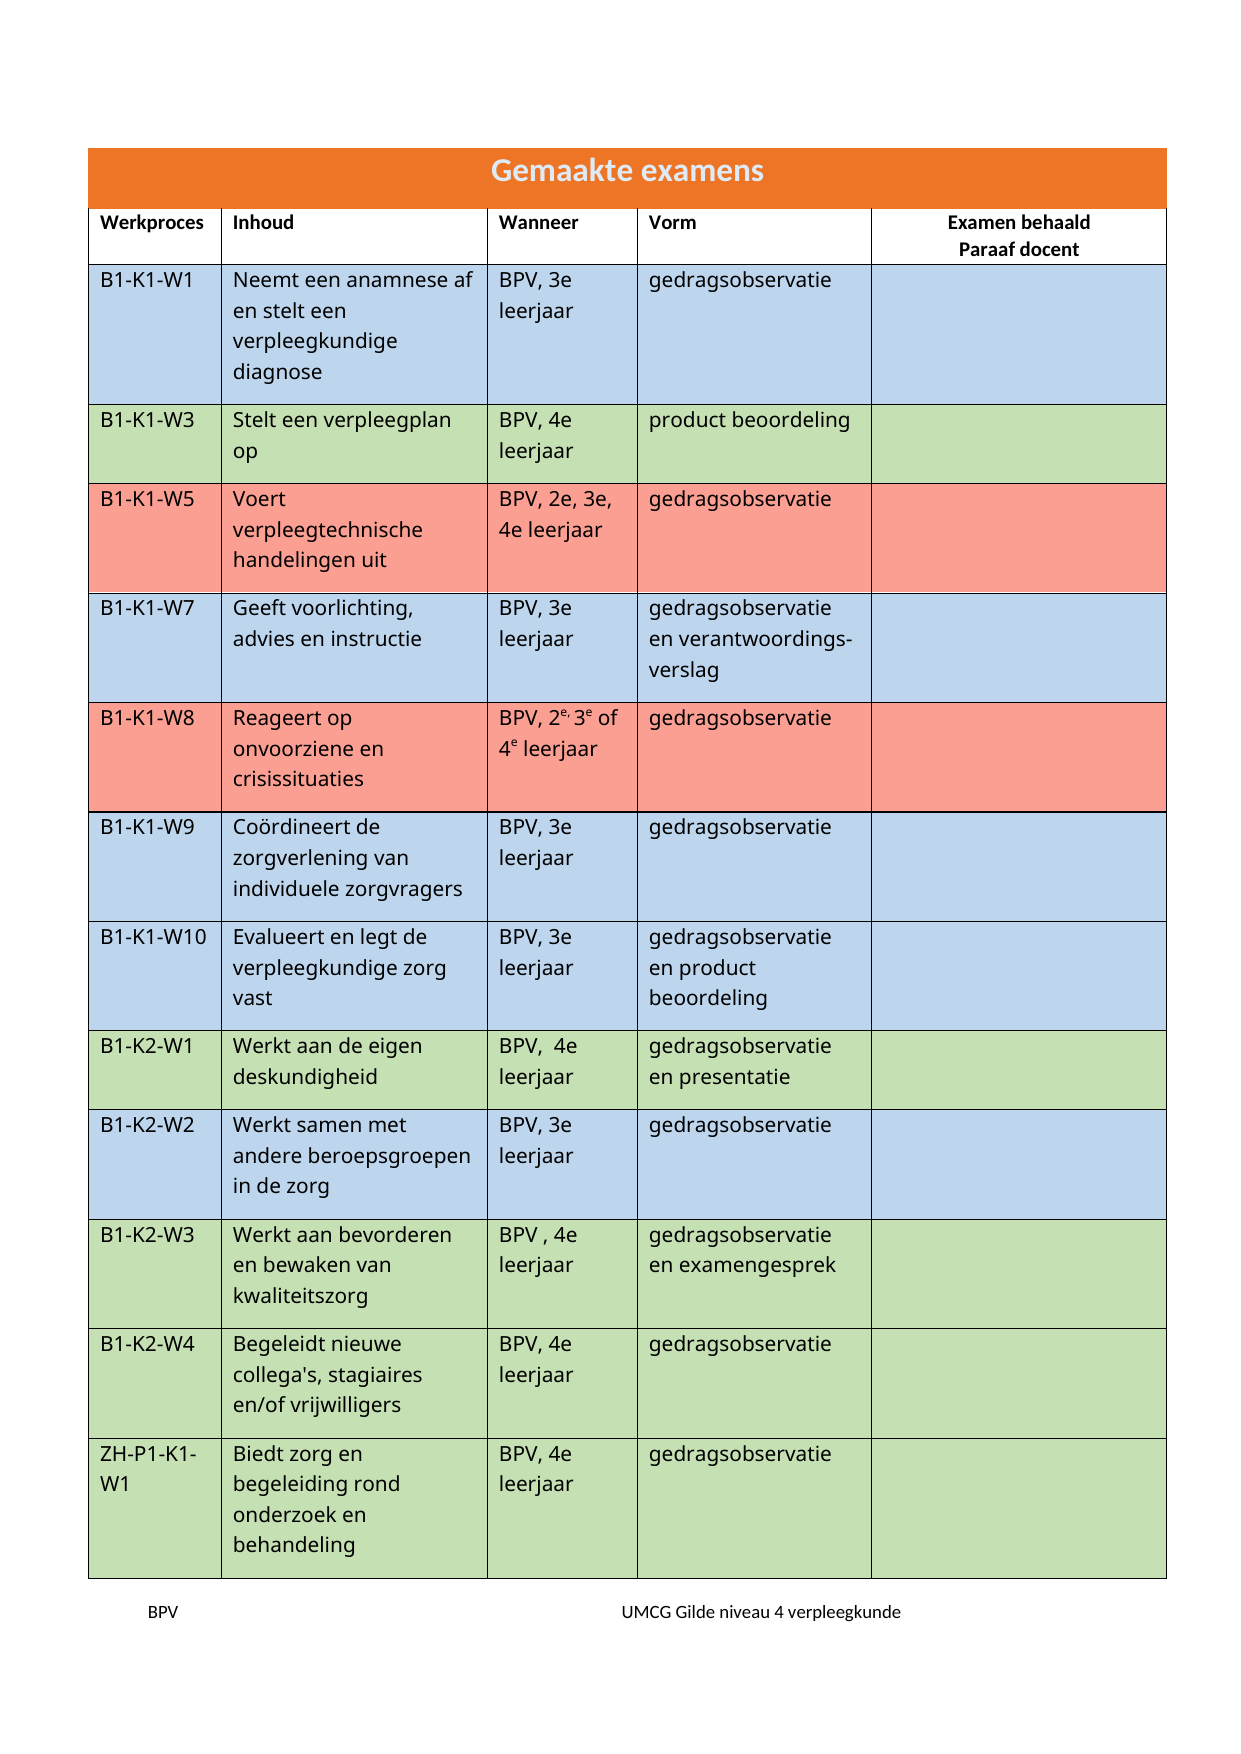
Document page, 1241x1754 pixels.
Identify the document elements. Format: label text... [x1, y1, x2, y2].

table_cell B1-K1-W9 [89, 813, 221, 921]
table_cell [872, 405, 1166, 483]
table_cell B1-K1-W8 [89, 703, 221, 811]
table_cell gedragsobservatie en verantwoordings-verslag [638, 594, 871, 702]
table_cell BPV, 3e leerjaar [488, 594, 637, 702]
table_cell Vorm [638, 209, 871, 264]
table_cell BPV, 4e leerjaar [488, 405, 637, 483]
table_cell BPV, 4e leerjaar [488, 1329, 637, 1438]
table_cell Coördineert de zorgverlening van individuele zorgvragers [222, 813, 487, 921]
table_cell [872, 1220, 1166, 1328]
table_cell [872, 1110, 1166, 1219]
table_cell product beoordeling [638, 405, 871, 483]
table_cell gedragsobservatie [638, 813, 871, 921]
table_cell gedragsobservatie en presentatie [638, 1031, 871, 1109]
table_cell gedragsobservatie [638, 1110, 871, 1219]
table_cell Stelt een verpleegplan op [222, 405, 487, 483]
table_cell B1-K1-W3 [89, 405, 221, 483]
table_cell [872, 703, 1166, 811]
table_cell Inhoud [222, 209, 487, 264]
table_cell BPV, 4e leerjaar [488, 1031, 637, 1109]
table_cell B1-K2-W4 [89, 1329, 221, 1438]
table_cell B1-K2-W2 [89, 1110, 221, 1219]
table_cell Neemt een anamnese af en stelt een verpleegkundige diagnose [222, 265, 487, 404]
table_cell Werkproces [89, 209, 221, 264]
table_cell BPV, 2e, 3e of 4e leerjaar [488, 703, 637, 811]
table_cell BPV, 3e leerjaar [488, 265, 637, 404]
table_cell [872, 484, 1166, 592]
table_cell Reageert op onvoorziene en crisissituaties [222, 703, 487, 811]
table_cell gedragsobservatie [638, 1329, 871, 1438]
table_cell Geeft voorlichting, advies en instructie [222, 594, 487, 702]
table_cell BPV , 4e leerjaar [488, 1220, 637, 1328]
table_cell Evalueert en legt de verpleegkundige zorg vast [222, 922, 487, 1030]
table_cell Biedt zorg en begeleiding rond onderzoek en behandeling [222, 1439, 487, 1578]
table_header Gemaakte examens [89, 149, 1166, 208]
table_cell [872, 594, 1166, 702]
table_cell Werkt samen met andere beroepsgroepen in de zorg [222, 1110, 487, 1219]
table_cell B1-K2-W3 [89, 1220, 221, 1328]
table_cell BPV, 4e leerjaar [488, 1439, 637, 1578]
table_cell gedragsobservatie en examengesprek [638, 1220, 871, 1328]
table_cell Wanneer [488, 209, 637, 264]
table_cell [872, 922, 1166, 1030]
table_cell gedragsobservatie [638, 484, 871, 592]
table_cell [872, 265, 1166, 404]
table_cell [872, 1031, 1166, 1109]
table_cell [872, 813, 1166, 921]
table_cell B1-K1-W5 [89, 484, 221, 592]
table_cell Werkt aan de eigen deskundigheid [222, 1031, 487, 1109]
table_cell B1-K2-W1 [89, 1031, 221, 1109]
table_cell BPV, 3e leerjaar [488, 922, 637, 1030]
table_cell BPV, 3e leerjaar [488, 1110, 637, 1219]
table_cell B1-K1-W10 [89, 922, 221, 1030]
table_cell [872, 1439, 1166, 1578]
table_cell Examen behaald Paraaf docent [872, 209, 1166, 264]
table_cell Werkt aan bevorderen en bewaken van kwaliteitszorg [222, 1220, 487, 1328]
table_cell B1-K1-W1 [89, 265, 221, 404]
table_cell BPV, 2e, 3e, 4e leerjaar [488, 484, 637, 592]
table_cell gedragsobservatie [638, 1439, 871, 1578]
table_cell gedragsobservatie en product beoordeling [638, 922, 871, 1030]
table_cell [872, 1329, 1166, 1438]
table_cell Voert verpleegtechnische handelingen uit [222, 484, 487, 592]
table_cell ZH-P1-K1-W1 [89, 1439, 221, 1578]
table_cell Begeleidt nieuwe collega's, stagiaires en/of vrijwilligers [222, 1329, 487, 1438]
table_cell gedragsobservatie [638, 265, 871, 404]
table_cell BPV, 3e leerjaar [488, 813, 637, 921]
table_cell gedragsobservatie [638, 703, 871, 811]
table_cell B1-K1-W7 [89, 594, 221, 702]
